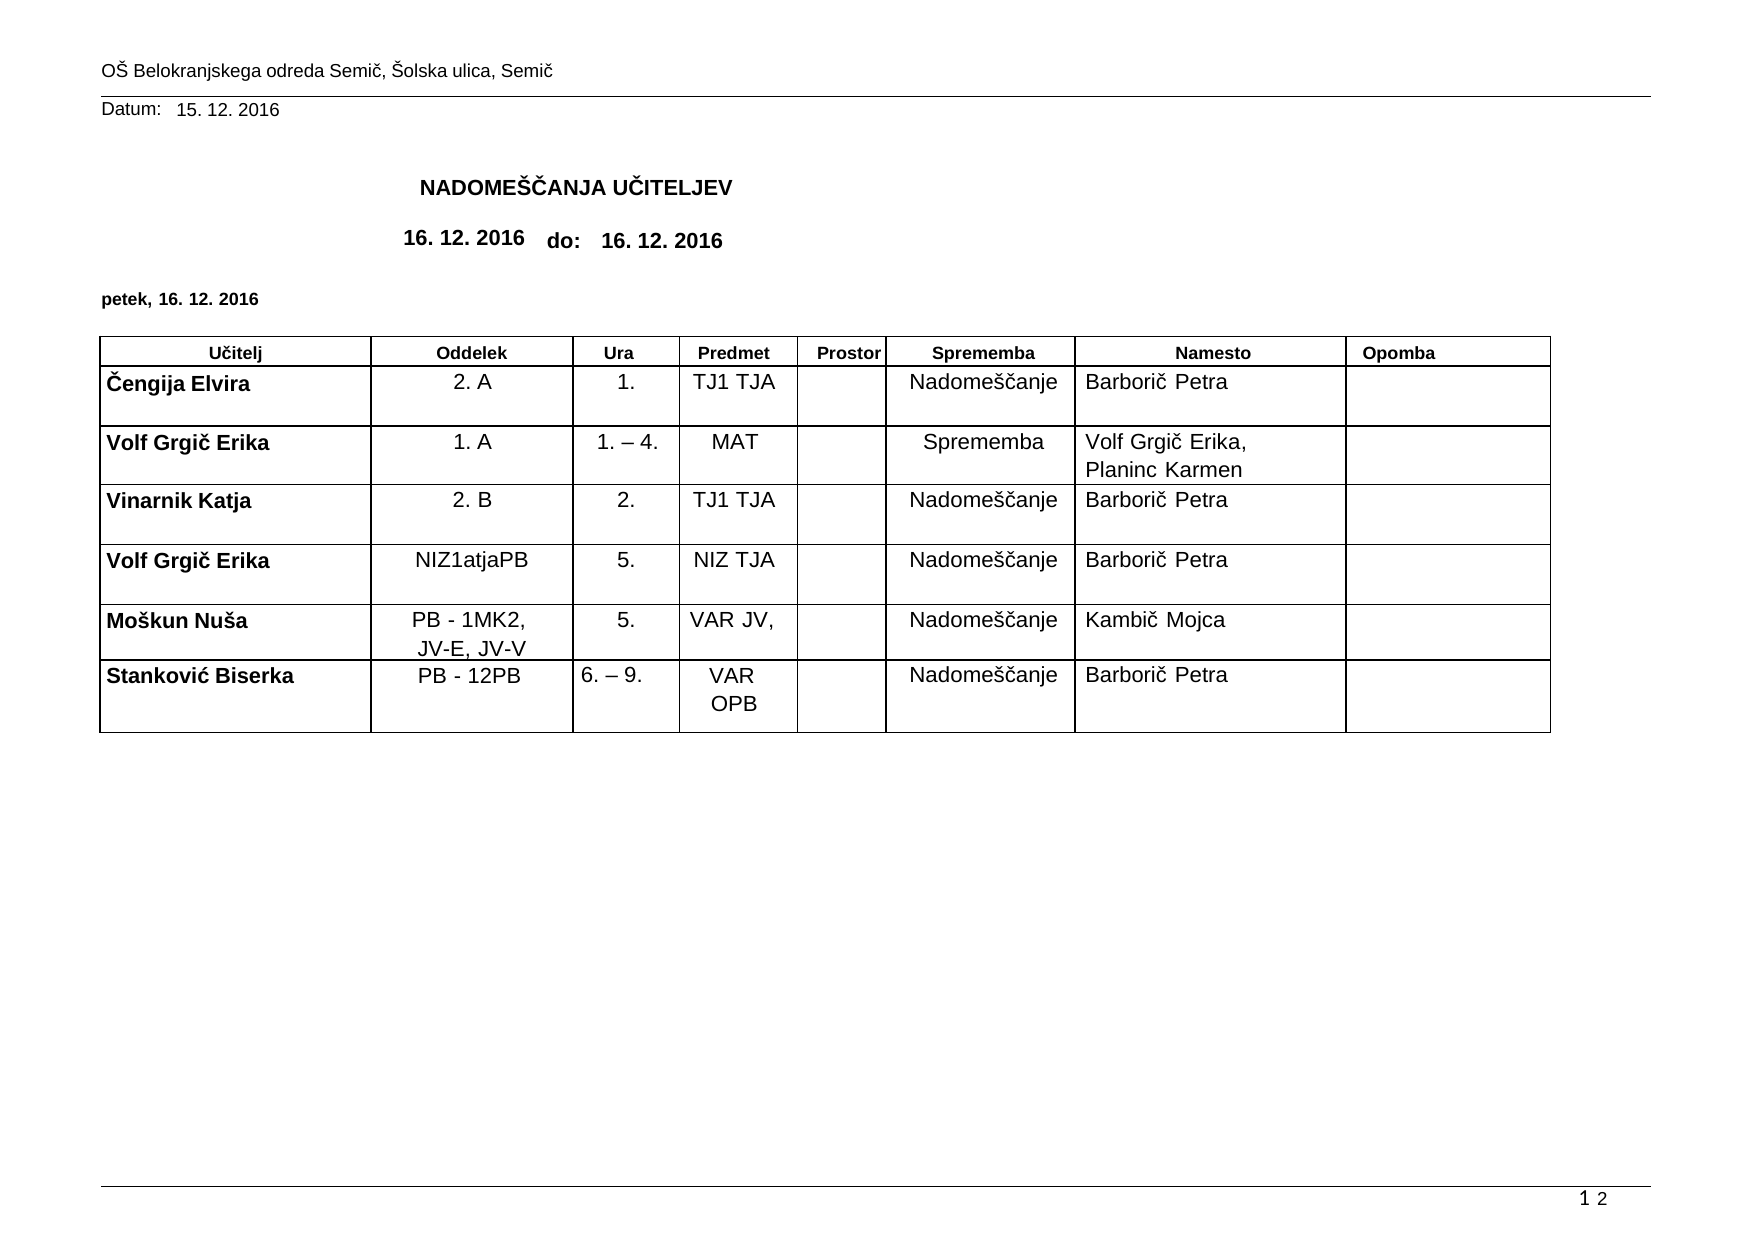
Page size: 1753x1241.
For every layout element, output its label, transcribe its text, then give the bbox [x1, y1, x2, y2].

table_cell Kambič Mojca [1076, 605, 1345, 659]
table_cell [1347, 427, 1550, 484]
table_header Prostor [798, 337, 885, 365]
table_header Opomba [1347, 337, 1550, 365]
table_cell Nadomeščanje [887, 661, 1074, 732]
table_header Ura [574, 337, 679, 365]
table_cell Vinarnik Katja [101, 485, 370, 543]
text 15. 12. 2016 [176, 98, 1664, 119]
table_cell VAR OPB [680, 661, 797, 732]
table_cell Stanković Biserka [101, 661, 370, 732]
table_cell VAR JV, [680, 605, 797, 659]
table_cell 1. – 4. [574, 427, 679, 484]
text 16. 12. 2016 [89, 224, 525, 249]
table_cell [1347, 545, 1550, 603]
table_cell Nadomeščanje [887, 367, 1074, 425]
table_cell Barborič Petra [1076, 661, 1345, 732]
table_cell MAT [680, 427, 797, 484]
table_cell Nadomeščanje [887, 485, 1074, 543]
text do: [547, 228, 588, 253]
table_cell Barborič Petra [1076, 545, 1345, 603]
table_cell Volf Grgič Erika [101, 545, 370, 603]
table_cell TJ1 TJA [680, 367, 797, 425]
table_cell 2. B [372, 485, 572, 543]
table_cell [1347, 605, 1550, 659]
table_cell NIZ1atjaPB [372, 545, 572, 603]
table_cell PB - 1MK2, JV-E, JV-V [372, 605, 572, 659]
table_cell [798, 605, 885, 659]
table_cell Nadomeščanje [887, 545, 1074, 603]
table_cell [798, 367, 885, 425]
table_cell [1347, 661, 1550, 732]
table_cell PB - 12PB [372, 661, 572, 732]
table_cell 6. – 9. [574, 661, 679, 732]
table_cell 1. [574, 367, 679, 425]
table_cell Barborič Petra [1076, 367, 1345, 425]
table_cell [1347, 367, 1550, 425]
table_cell Volf Grgič Erika, Planinc Karmen [1076, 427, 1345, 484]
table_cell 5. [574, 605, 679, 659]
table_header Učitelj [101, 337, 370, 365]
table_cell [798, 485, 885, 543]
table_cell NIZ TJA [680, 545, 797, 603]
table_cell Sprememba [887, 427, 1074, 484]
text Datum: [101, 97, 168, 118]
table_cell 5. [574, 545, 679, 603]
table_cell 2. [574, 485, 679, 543]
table_cell TJ1 TJA [680, 485, 797, 543]
table_header Sprememba [887, 337, 1074, 365]
table_cell 2. A [372, 367, 572, 425]
text 16. 12. 2016 [601, 228, 1664, 253]
table_header Namesto [1076, 337, 1345, 365]
table_cell Volf Grgič Erika [101, 427, 370, 484]
table_cell Nadomeščanje [887, 605, 1074, 659]
table_cell [1347, 485, 1550, 543]
table_cell Moškun Nuša [101, 605, 370, 659]
text NADOMEŠČANJA UČITELJEV [419, 174, 1664, 199]
table_cell [798, 427, 885, 484]
table_header Predmet [680, 337, 797, 365]
table_cell 1. A [372, 427, 572, 484]
table_cell [798, 661, 885, 732]
table_header Oddelek [372, 337, 572, 365]
table_cell Čengija Elvira [101, 367, 370, 425]
table_cell [798, 545, 885, 603]
table_cell Barborič Petra [1076, 485, 1345, 543]
text petek, 16. 12. 2016 [101, 288, 1664, 309]
